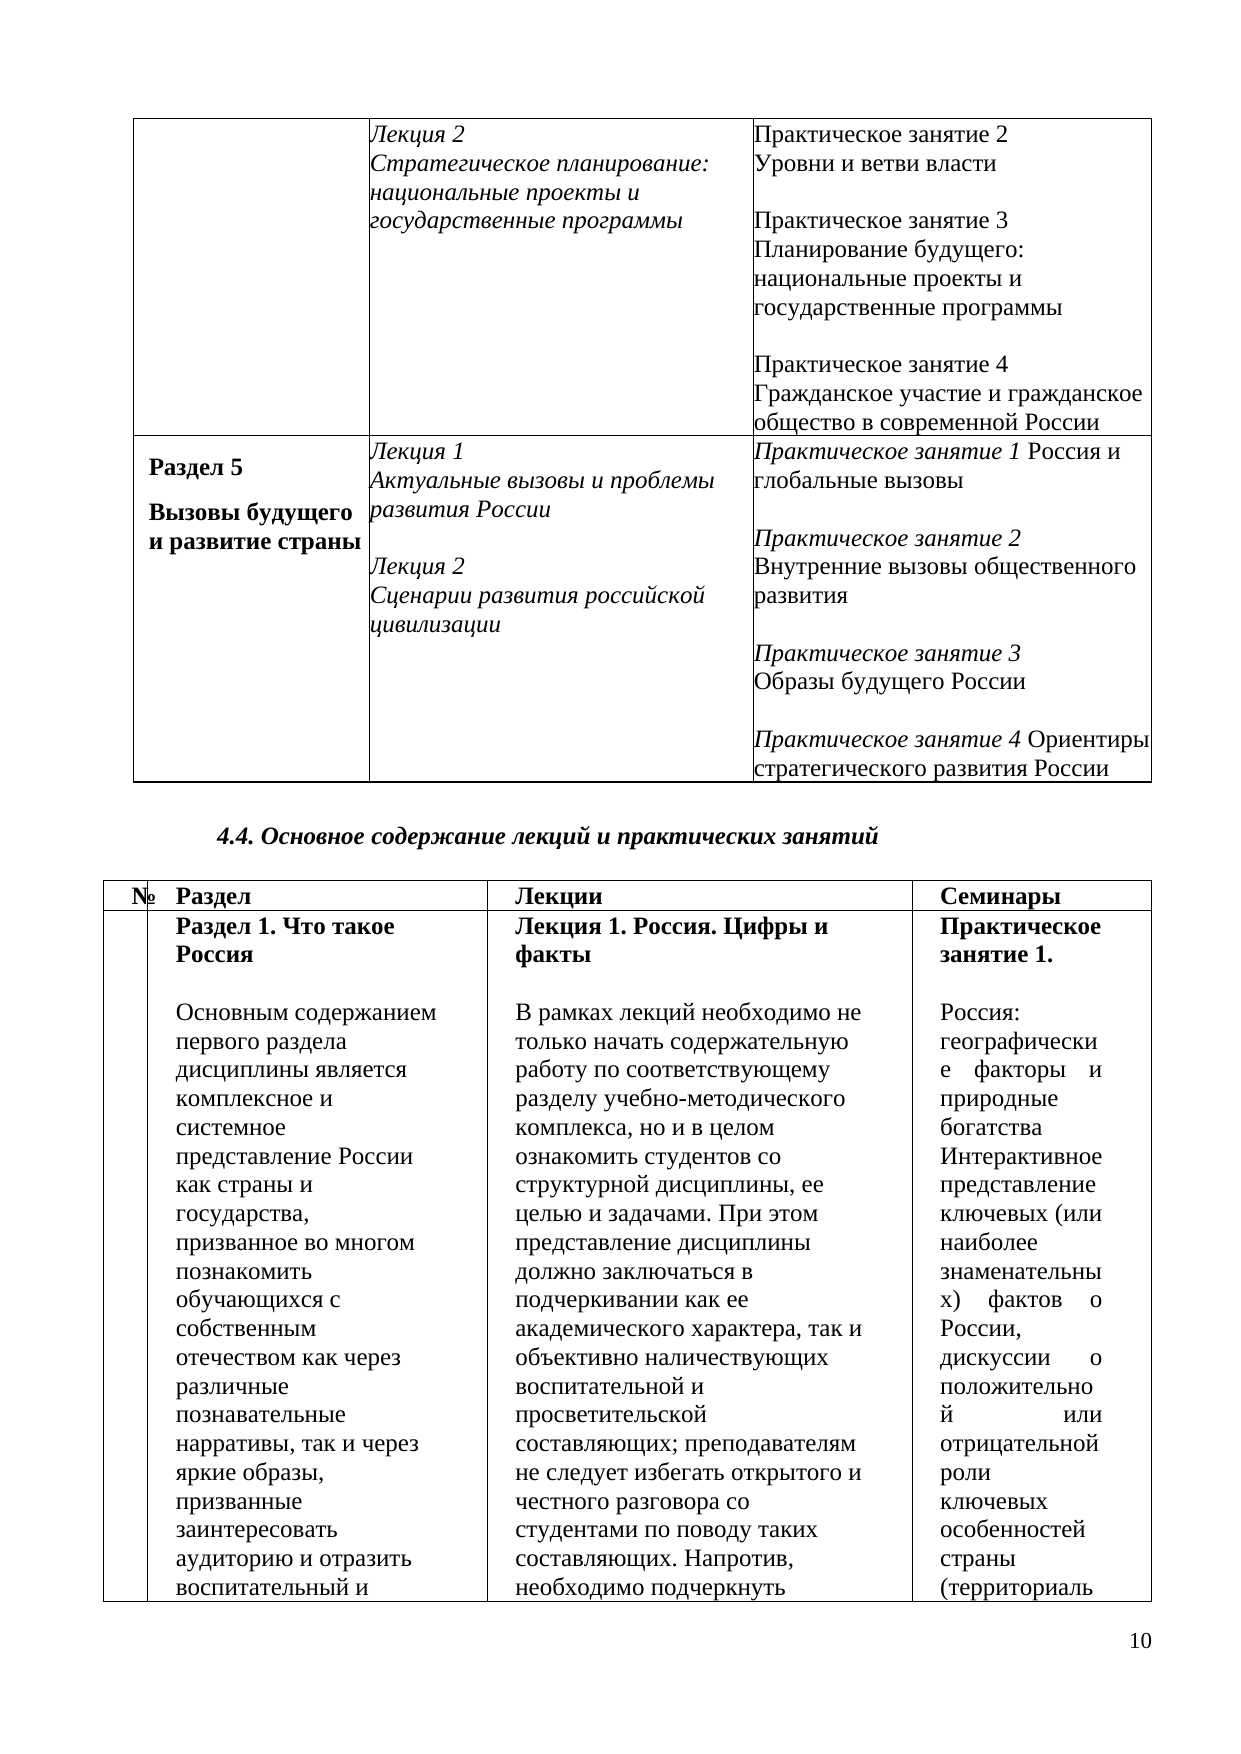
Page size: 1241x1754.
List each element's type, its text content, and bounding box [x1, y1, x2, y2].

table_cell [370, 119, 753, 435]
table_cell [104, 911, 147, 1601]
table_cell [134, 119, 369, 435]
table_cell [488, 911, 912, 1601]
table_header Лекции [488, 881, 912, 910]
table_header № [104, 881, 147, 910]
table_cell Раздел 5 Вызовы будущего и развитие страны [134, 436, 369, 781]
table_header Раздел [148, 881, 487, 910]
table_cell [148, 911, 487, 1601]
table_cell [754, 119, 1151, 435]
table_cell Лекция 1 Актуальные вызовы и проблемы развития России Лекция 2 Сценарии развития российской цивилизации [370, 436, 753, 781]
subtitle 4.4. Основное содержание лекций и практических занятий [217, 821, 1113, 850]
table_cell Практическое занятие 1 Россия и глобальные вызовы Практическое занятие 2 Внутренние вызовы общественного развития Практическое занятие 3 Образы будущего России Практическое занятие 4 Ориентиры стратегического развития России [754, 436, 1151, 781]
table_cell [913, 911, 1151, 1601]
table_header Семинары [913, 881, 1151, 910]
